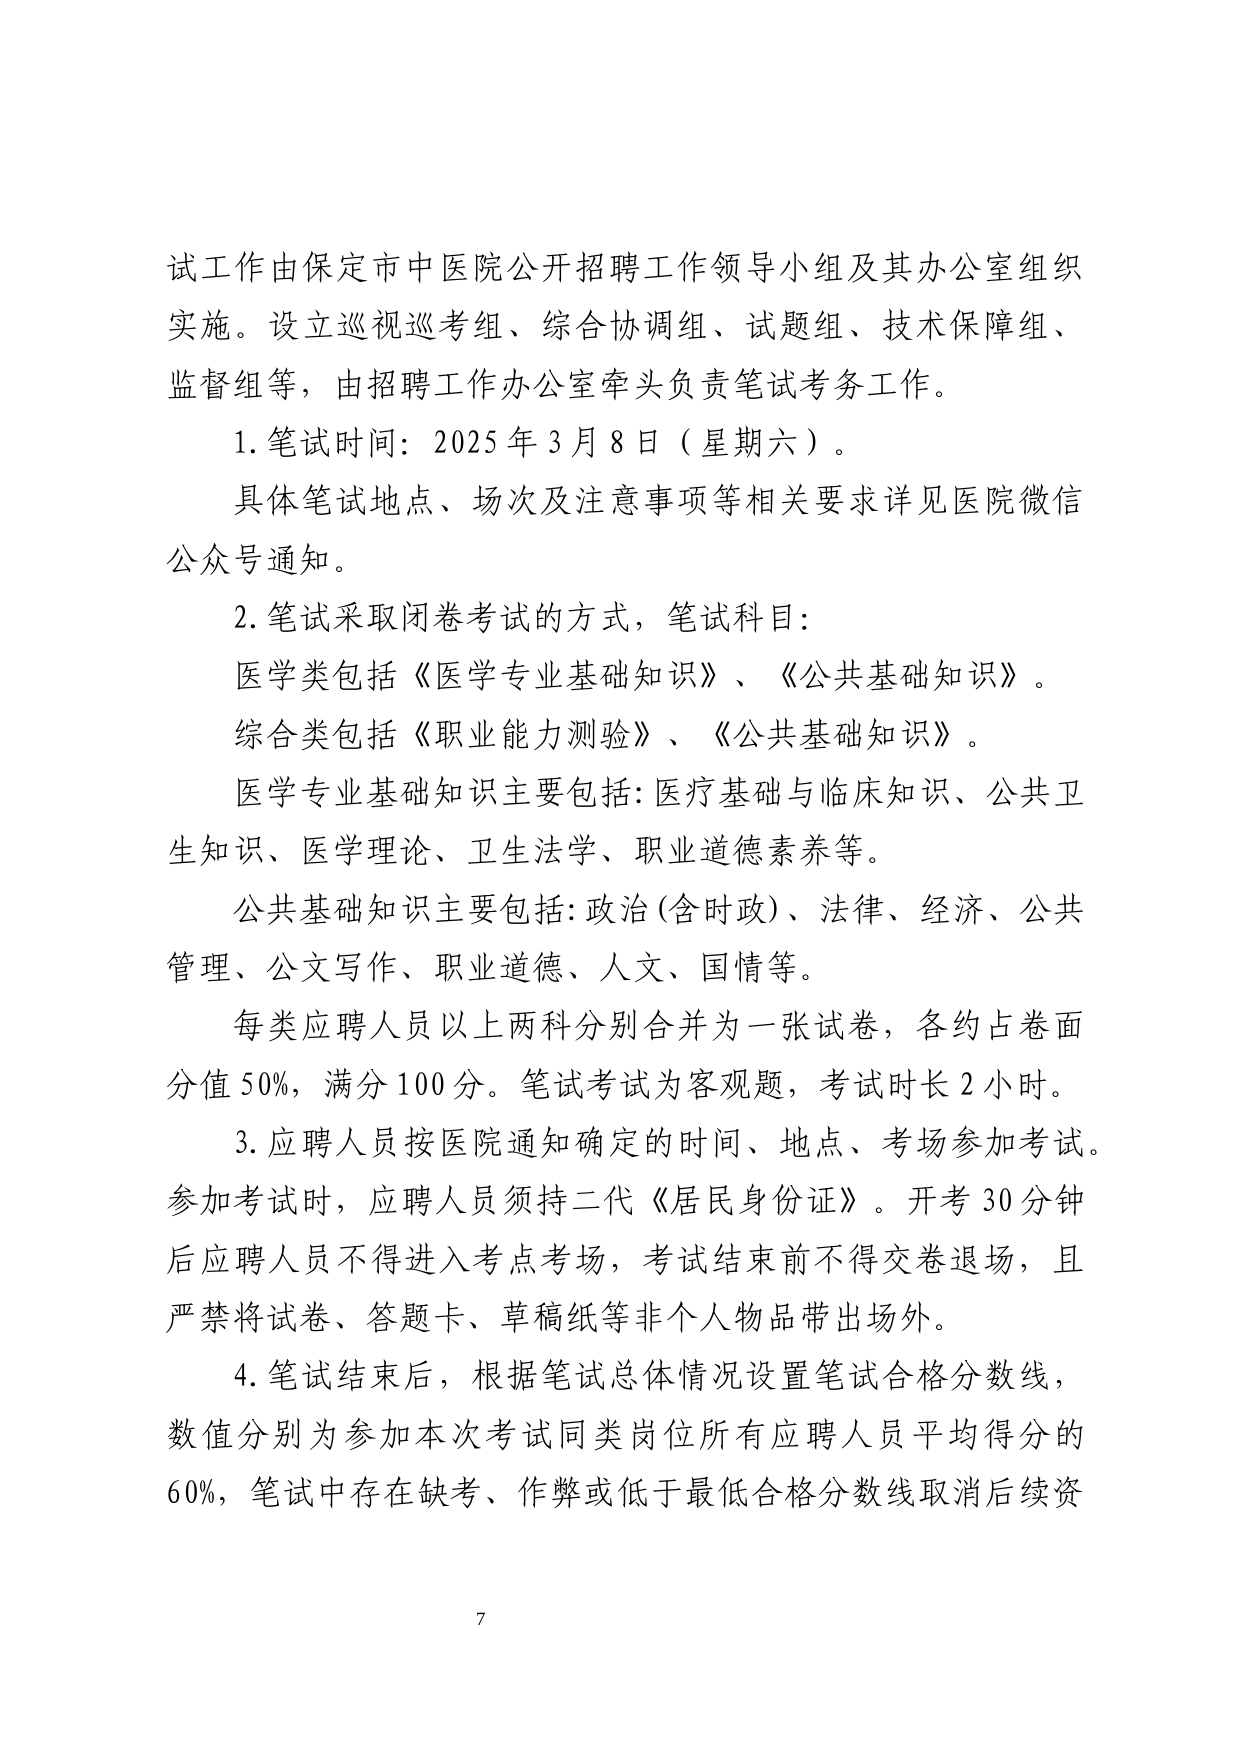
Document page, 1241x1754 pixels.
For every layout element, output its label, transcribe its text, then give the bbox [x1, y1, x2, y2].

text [165, 1341, 1087, 1516]
text 每类应聘人员以上两科分别合并为一张试卷，各约占卷面分值50%，满分100分。笔试考试为客观题，考试时长2小时。 [165, 991, 1087, 1108]
text 1.笔试时间：2025年3月8日（星期六）。 [165, 408, 1087, 466]
text 综合类包括《职业能力测验》、《公共基础知识》。 [165, 699, 1087, 758]
text 医学类包括《医学专业基础知识》、《公共基础知识》。 [165, 641, 1087, 699]
text 具体笔试地点、场次及注意事项等相关要求详见医院微信公众号通知。 [165, 466, 1087, 583]
text 2.笔试采取闭卷考试的方式，笔试科目： [165, 583, 1087, 641]
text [165, 233, 1087, 408]
text 3.应聘人员按医院通知确定的时间、地点、考场参加考试。参加考试时，应聘人员须持二代《居民身份证》。开考30分钟后应聘人员不得进入考点考场，考试结束前不得交卷退场，且严禁将试卷、答题卡、草稿纸等非个人物品带出场外。 [165, 1108, 1087, 1341]
text 医学专业基础知识主要包括:医疗基础与临床知识、公共卫生知识、医学理论、卫生法学、职业道德素养等。 [165, 758, 1087, 874]
text 公共基础知识主要包括:政治(含时政)、法律、经济、公共管理、公文写作、职业道德、人文、国情等。 [165, 874, 1087, 991]
